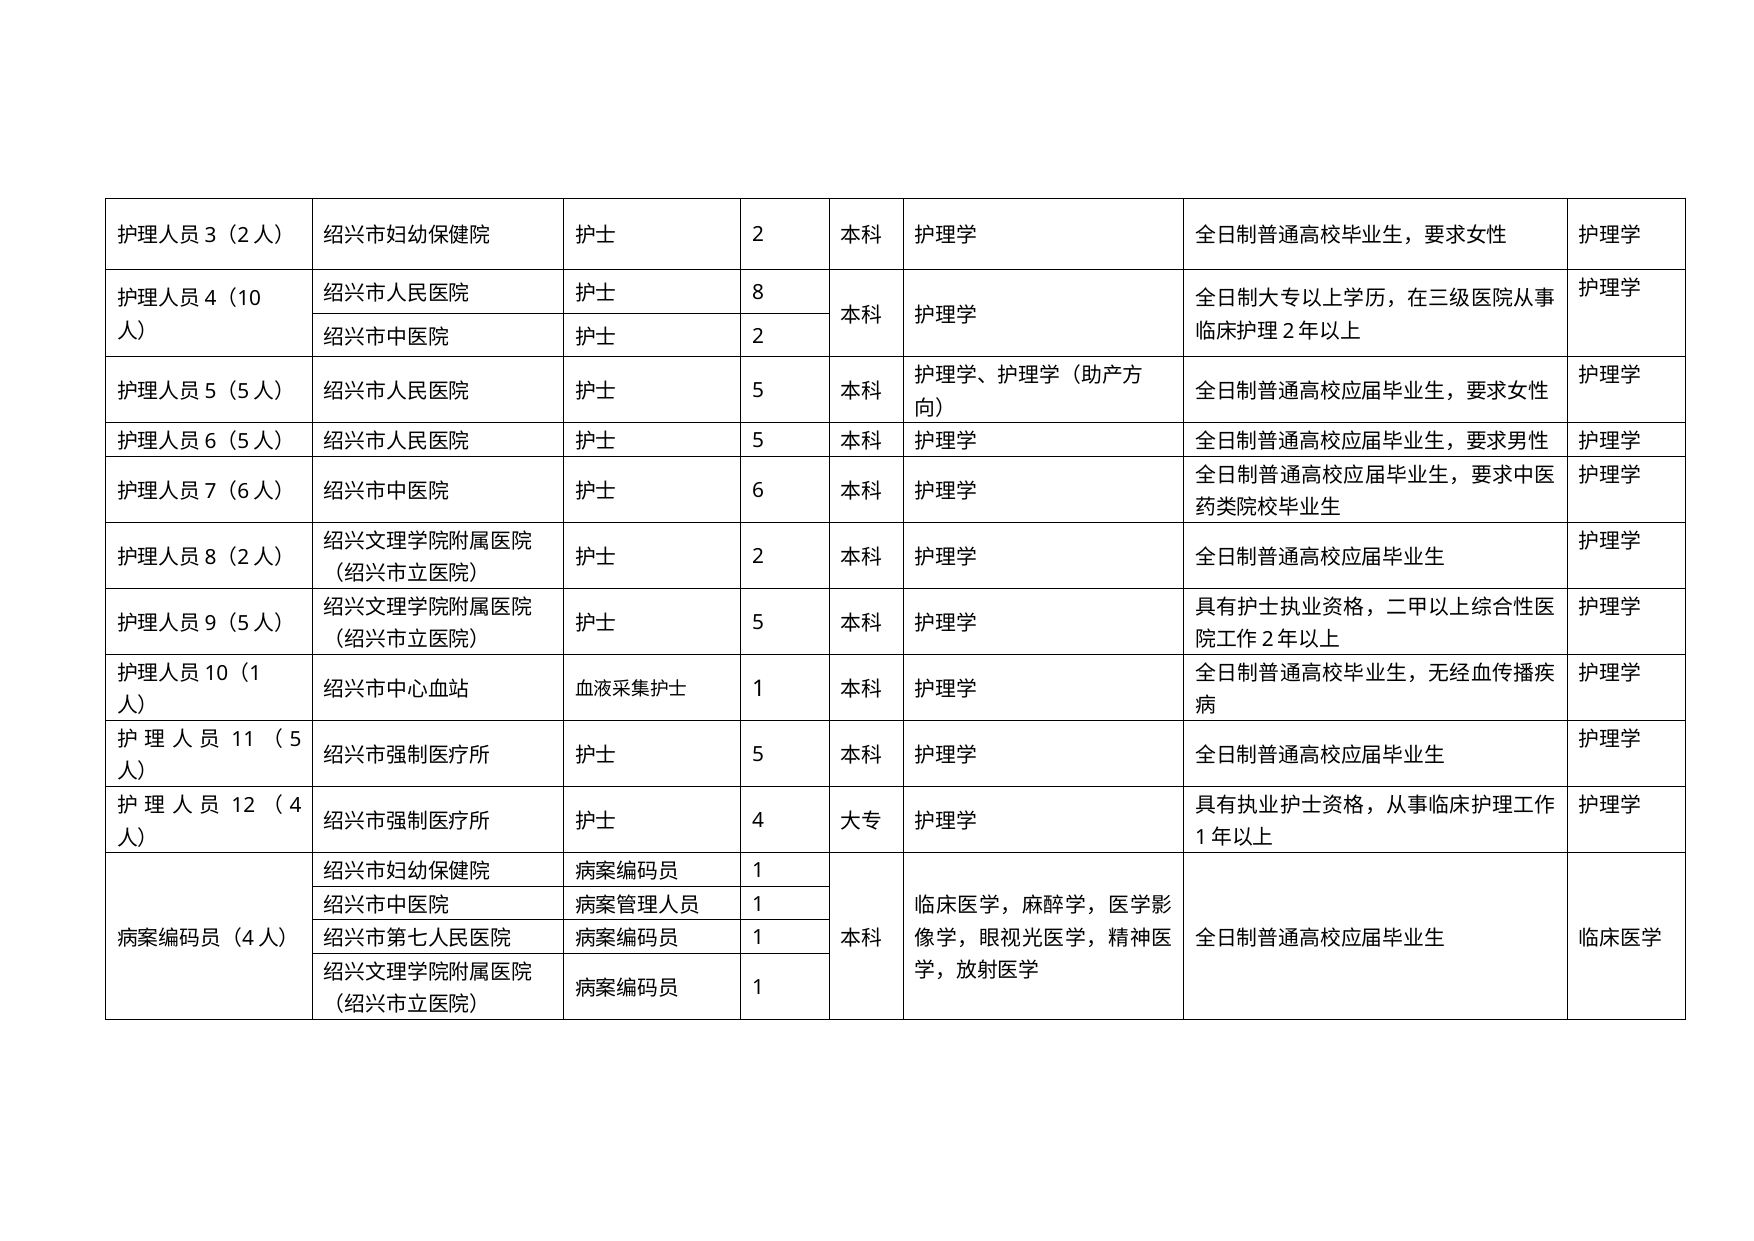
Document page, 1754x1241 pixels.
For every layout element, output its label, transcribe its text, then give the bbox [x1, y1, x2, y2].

table_cell 临床医学 [1568, 853, 1685, 1019]
table_cell 绍兴市人民医院 [313, 423, 563, 456]
table_cell 全日制普通高校应届毕业生 [1184, 853, 1567, 1019]
table_cell 6 [741, 457, 829, 522]
table_cell 本科 [830, 721, 903, 786]
table_cell 绍兴市中医院 [313, 314, 563, 356]
table_cell 1 [741, 853, 829, 886]
table_cell 1 [741, 954, 829, 1019]
table_cell 护理人员3（2人） [106, 199, 312, 269]
table_cell 具有护士执业资格，二甲以上综合性医院工作2年以上 [1184, 589, 1567, 654]
table_cell 病案编码员 [564, 920, 740, 953]
table_cell 护理人员10（1人） [106, 655, 312, 720]
table_cell 全日制普通高校应届毕业生 [1184, 721, 1567, 786]
table_cell 护士 [564, 199, 740, 269]
table_cell 具有执业护士资格，从事临床护理工作1年以上 [1184, 787, 1567, 852]
table_cell 病案编码员（4人） [106, 853, 312, 1019]
table_cell 血液采集护士 [564, 655, 740, 720]
table_cell 病案编码员 [564, 853, 740, 886]
table_cell 病案编码员 [564, 954, 740, 1019]
table_cell 护理学 [904, 270, 1183, 356]
table_cell 护士 [564, 589, 740, 654]
table_cell 护理人员4（10人） [106, 270, 312, 356]
table_cell 护士 [564, 721, 740, 786]
table_cell 本科 [830, 270, 903, 356]
table_cell 绍兴市妇幼保健院 [313, 853, 563, 886]
table_cell 护理学 [1568, 457, 1685, 522]
table_cell 1 [741, 920, 829, 953]
table_cell 全日制普通高校应届毕业生，要求男性 [1184, 423, 1567, 456]
table_cell 大专 [830, 787, 903, 852]
table_cell 本科 [830, 523, 903, 588]
table_cell 绍兴文理学院附属医院 （绍兴市立医院） [313, 589, 563, 654]
table_cell 本科 [830, 853, 903, 1019]
table_cell 护理学 [1568, 523, 1685, 588]
table_cell 绍兴市妇幼保健院 [313, 199, 563, 269]
table_cell 5 [741, 721, 829, 786]
table_cell 护理学 [904, 787, 1183, 852]
table_cell 本科 [830, 357, 903, 422]
table_cell 全日制普通高校应届毕业生，要求中医药类院校毕业生 [1184, 457, 1567, 522]
table_cell 本科 [830, 199, 903, 269]
table_cell 护理学 [904, 721, 1183, 786]
table_cell 本科 [830, 457, 903, 522]
table_cell 绍兴市中心血站 [313, 655, 563, 720]
table_cell 病案管理人员 [564, 887, 740, 919]
table_cell 护理学 [1568, 589, 1685, 654]
table_cell 5 [741, 423, 829, 456]
table_cell 全日制普通高校毕业生，无经血传播疾病 [1184, 655, 1567, 720]
table_cell 护士 [564, 357, 740, 422]
table_cell 1 [741, 887, 829, 919]
table_cell 绍兴文理学院附属医院 （绍兴市立医院） [313, 523, 563, 588]
table_cell 护士 [564, 423, 740, 456]
table_cell 绍兴市第七人民医院 [313, 920, 563, 953]
table_cell 护理学 [1568, 721, 1685, 786]
table_cell 护理学 [1568, 357, 1685, 422]
table_cell 护理学 [904, 523, 1183, 588]
table_cell 护理学 [1568, 199, 1685, 269]
table_cell 5 [741, 589, 829, 654]
table_cell 护理学 [904, 457, 1183, 522]
table_cell 全日制普通高校毕业生，要求女性 [1184, 199, 1567, 269]
table_cell 护士 [564, 787, 740, 852]
table_cell 绍兴市人民医院 [313, 270, 563, 313]
table_cell 全日制普通高校应届毕业生，要求女性 [1184, 357, 1567, 422]
table_cell 2 [741, 314, 829, 356]
table_cell 护理学 [1568, 423, 1685, 456]
table_cell 4 [741, 787, 829, 852]
table_cell 绍兴市强制医疗所 [313, 721, 563, 786]
table_cell 护理人员5（5人） [106, 357, 312, 422]
table_cell 护理学 [904, 655, 1183, 720]
table_cell 5 [741, 357, 829, 422]
table_cell 护士 [564, 314, 740, 356]
table_cell 本科 [830, 423, 903, 456]
table_cell 护理学、护理学（助产方向） [904, 357, 1183, 422]
table_cell 护理人员9（5人） [106, 589, 312, 654]
table_cell 护理人员11（5人） [106, 721, 312, 786]
table_cell 护理人员6（5人） [106, 423, 312, 456]
table_cell 护理学 [1568, 655, 1685, 720]
table_cell 1 [741, 655, 829, 720]
table_cell 护理人员8（2人） [106, 523, 312, 588]
table_cell 全日制大专以上学历，在三级医院从事临床护理2年以上 [1184, 270, 1567, 356]
table_cell 护士 [564, 523, 740, 588]
table_cell 绍兴市人民医院 [313, 357, 563, 422]
table_cell 绍兴文理学院附属医院 （绍兴市立医院） [313, 954, 563, 1019]
table_cell 护理学 [904, 423, 1183, 456]
table_cell 绍兴市中医院 [313, 887, 563, 919]
table_cell 护士 [564, 457, 740, 522]
table_cell 8 [741, 270, 829, 313]
table_cell 护理人员7（6人） [106, 457, 312, 522]
table_cell 护士 [564, 270, 740, 313]
table_cell 护理学 [1568, 787, 1685, 852]
table_cell 护理学 [904, 199, 1183, 269]
table_cell 护理学 [904, 589, 1183, 654]
table_cell 2 [741, 523, 829, 588]
table_cell 全日制普通高校应届毕业生 [1184, 523, 1567, 588]
table_cell 临床医学，麻醉学，医学影像学，眼视光医学，精神医学，放射医学 [904, 853, 1183, 1019]
table_cell 2 [741, 199, 829, 269]
table_cell 绍兴市强制医疗所 [313, 787, 563, 852]
table_cell 绍兴市中医院 [313, 457, 563, 522]
table_cell 本科 [830, 655, 903, 720]
table_cell 护理人员12（4人） [106, 787, 312, 852]
table_cell 本科 [830, 589, 903, 654]
table_cell 护理学 [1568, 270, 1685, 356]
